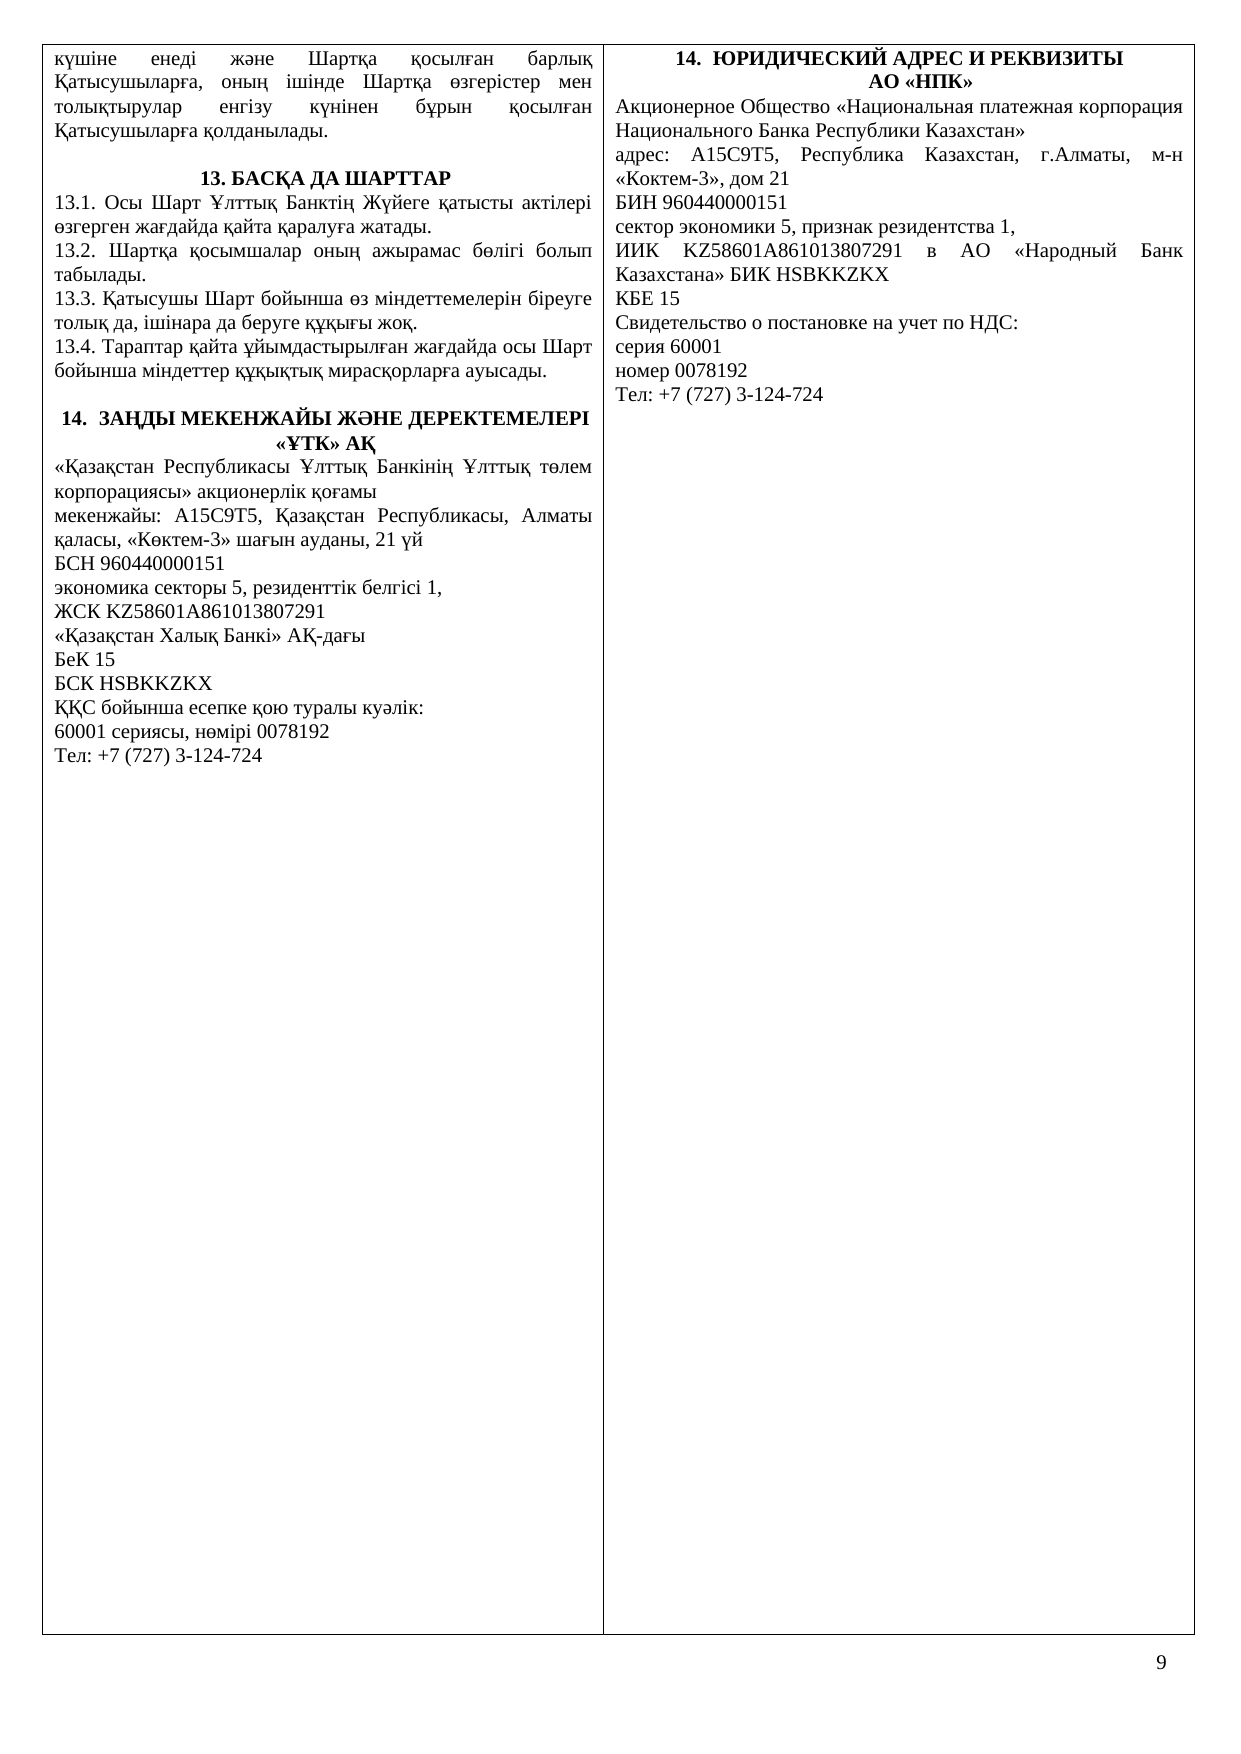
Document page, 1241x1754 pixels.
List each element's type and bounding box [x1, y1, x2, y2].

table_header [604, 45, 1194, 1633]
table_header [43, 45, 603, 1633]
